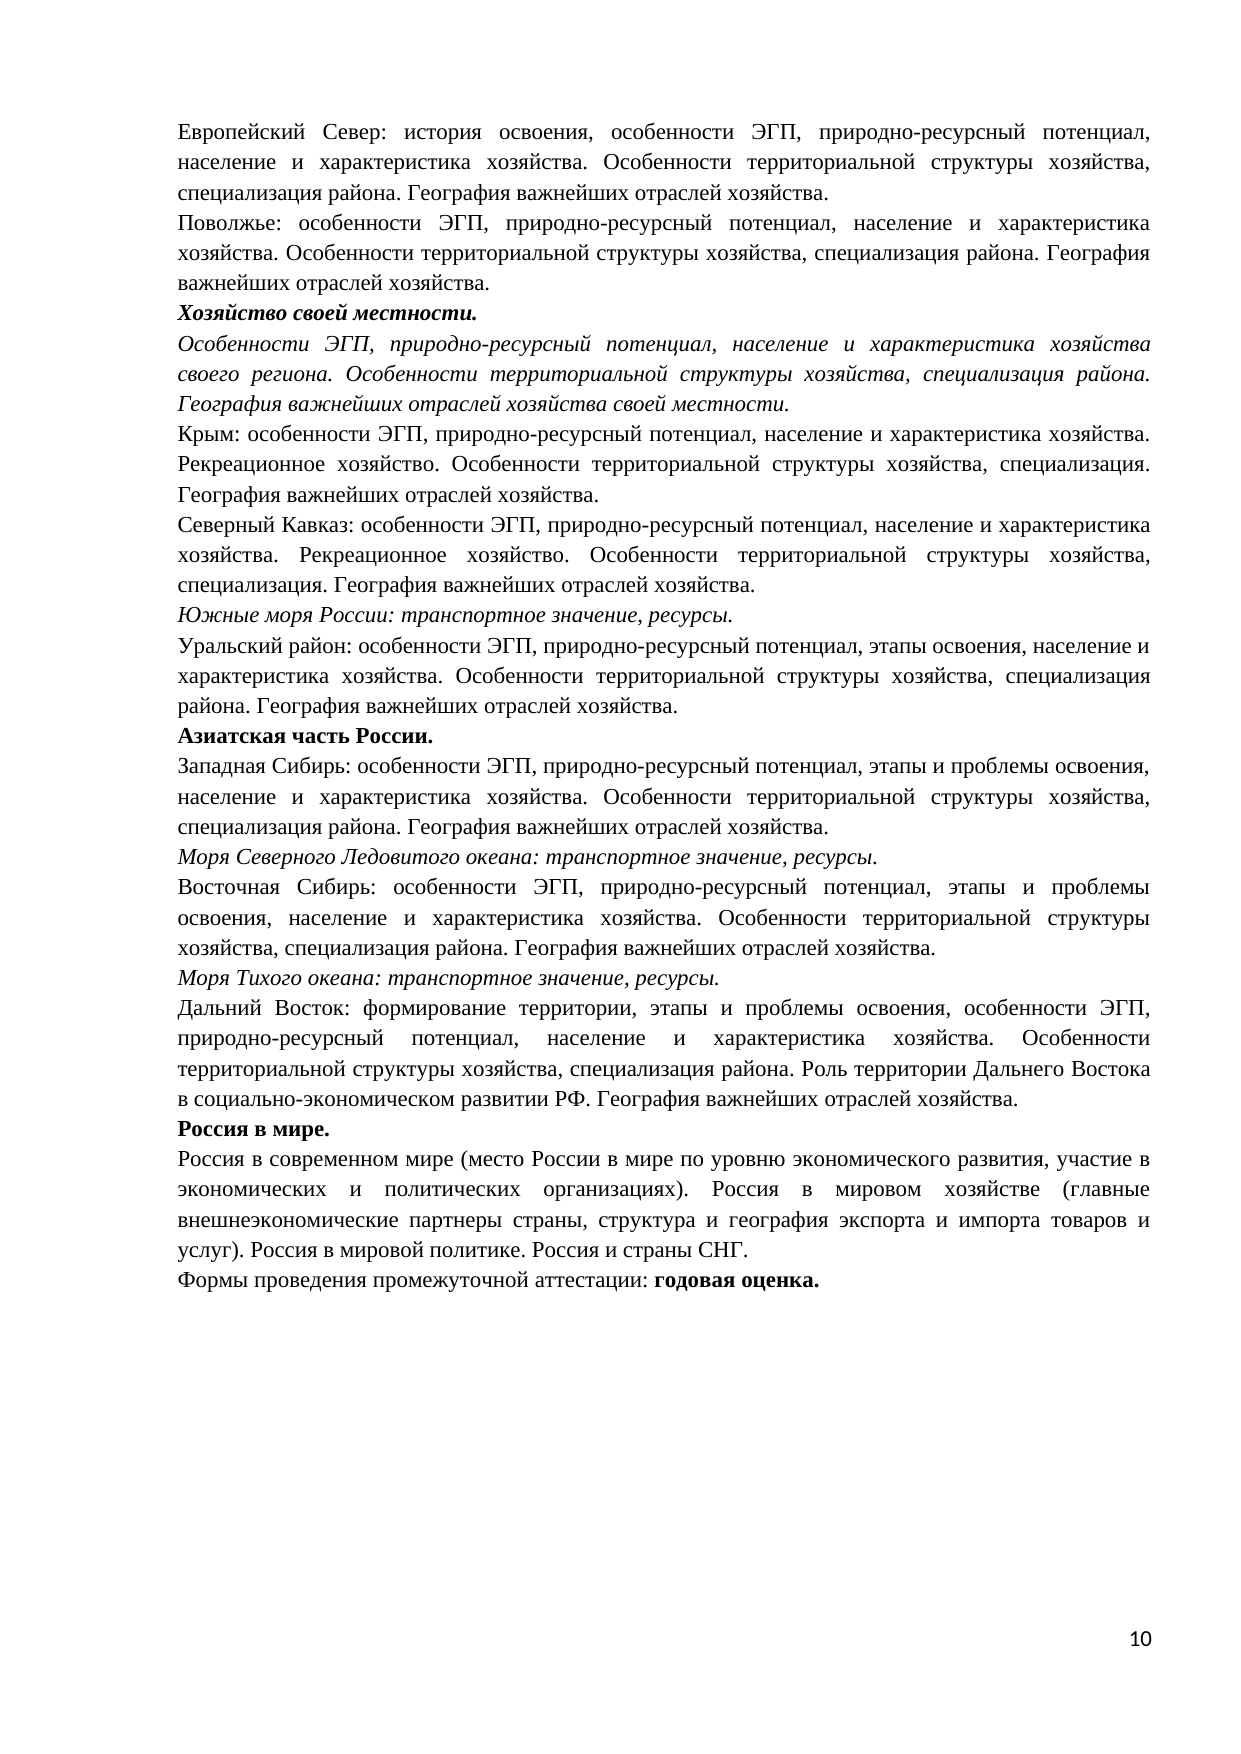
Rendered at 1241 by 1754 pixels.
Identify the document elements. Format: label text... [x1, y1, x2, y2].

text Россия в современном мире (место России в мире по уровню экономического развития, участие в экономических и политических организациях). Россия в мировом хозяйстве (главные внешнеэкономические партнеры страны, структура и география экспорта и импорта товаров и услуг). Россия в мировой политике. Россия и страны СНГ. [177, 1145, 1152, 1262]
text Европейский Север: история освоения, особенности ЭГП, природно-ресурсный потенциал, население и характеристика хозяйства. Особенности территориальной структуры хозяйства, специализация района. География важнейших отраслей хозяйства. [177, 118, 1152, 205]
text Дальний Восток: формирование территории, этапы и проблемы освоения, особенности ЭГП, природно-ресурсный потенциал, население и характеристика хозяйства. Особенности территориальной структуры хозяйства, специализация района. Роль территории Дальнего Востока в социально-экономическом развитии РФ. География важнейших отраслей хозяйства. [177, 994, 1152, 1111]
text Россия в мире. [177, 1115, 1152, 1141]
text Крым: особенности ЭГП, природно-ресурсный потенциал, население и характеристика хозяйства. Рекреационное хозяйство. Особенности территориальной структуры хозяйства, специализация. География важнейших отраслей хозяйства. [177, 420, 1152, 507]
text Поволжье: особенности ЭГП, природно-ресурсный потенциал, население и характеристика хозяйства. Особенности территориальной структуры хозяйства, специализация района. География важнейших отраслей хозяйства. [177, 209, 1152, 296]
text Северный Кавказ: особенности ЭГП, природно-ресурсный потенциал, население и характеристика хозяйства. Рекреационное хозяйство. Особенности территориальной структуры хозяйства, специализация. География важнейших отраслей хозяйства. [177, 511, 1152, 598]
text Особенности ЭГП, природно-ресурсный потенциал, население и характеристика хозяйства своего региона. Особенности территориальной структуры хозяйства, специализация района. География важнейших отраслей хозяйства своей местности. [177, 329, 1152, 416]
text Западная Сибирь: особенности ЭГП, природно-ресурсный потенциал, этапы и проблемы освоения, население и характеристика хозяйства. Особенности территориальной структуры хозяйства, специализация района. География важнейших отраслей хозяйства. [177, 752, 1152, 839]
text Южные моря России: транспортное значение, ресурсы. [177, 601, 1152, 628]
text Восточная Сибирь: особенности ЭГП, природно-ресурсный потенциал, этапы и проблемы освоения, население и характеристика хозяйства. Особенности территориальной структуры хозяйства, специализация района. География важнейших отраслей хозяйства. [177, 873, 1152, 960]
text Хозяйство своей местности. [177, 299, 1152, 326]
text Моря Северного Ледовитого океана: транспортное значение, ресурсы. [177, 843, 1152, 869]
text Уральский район: особенности ЭГП, природно-ресурсный потенциал, этапы освоения, население и характеристика хозяйства. Особенности территориальной структуры хозяйства, специализация района. География важнейших отраслей хозяйства. [177, 632, 1152, 718]
text Моря Тихого океана: транспортное значение, ресурсы. [177, 964, 1152, 990]
text Азиатская часть России. [177, 722, 1152, 749]
text Формы проведения промежуточной аттестации: годовая оценка. [177, 1266, 1152, 1292]
